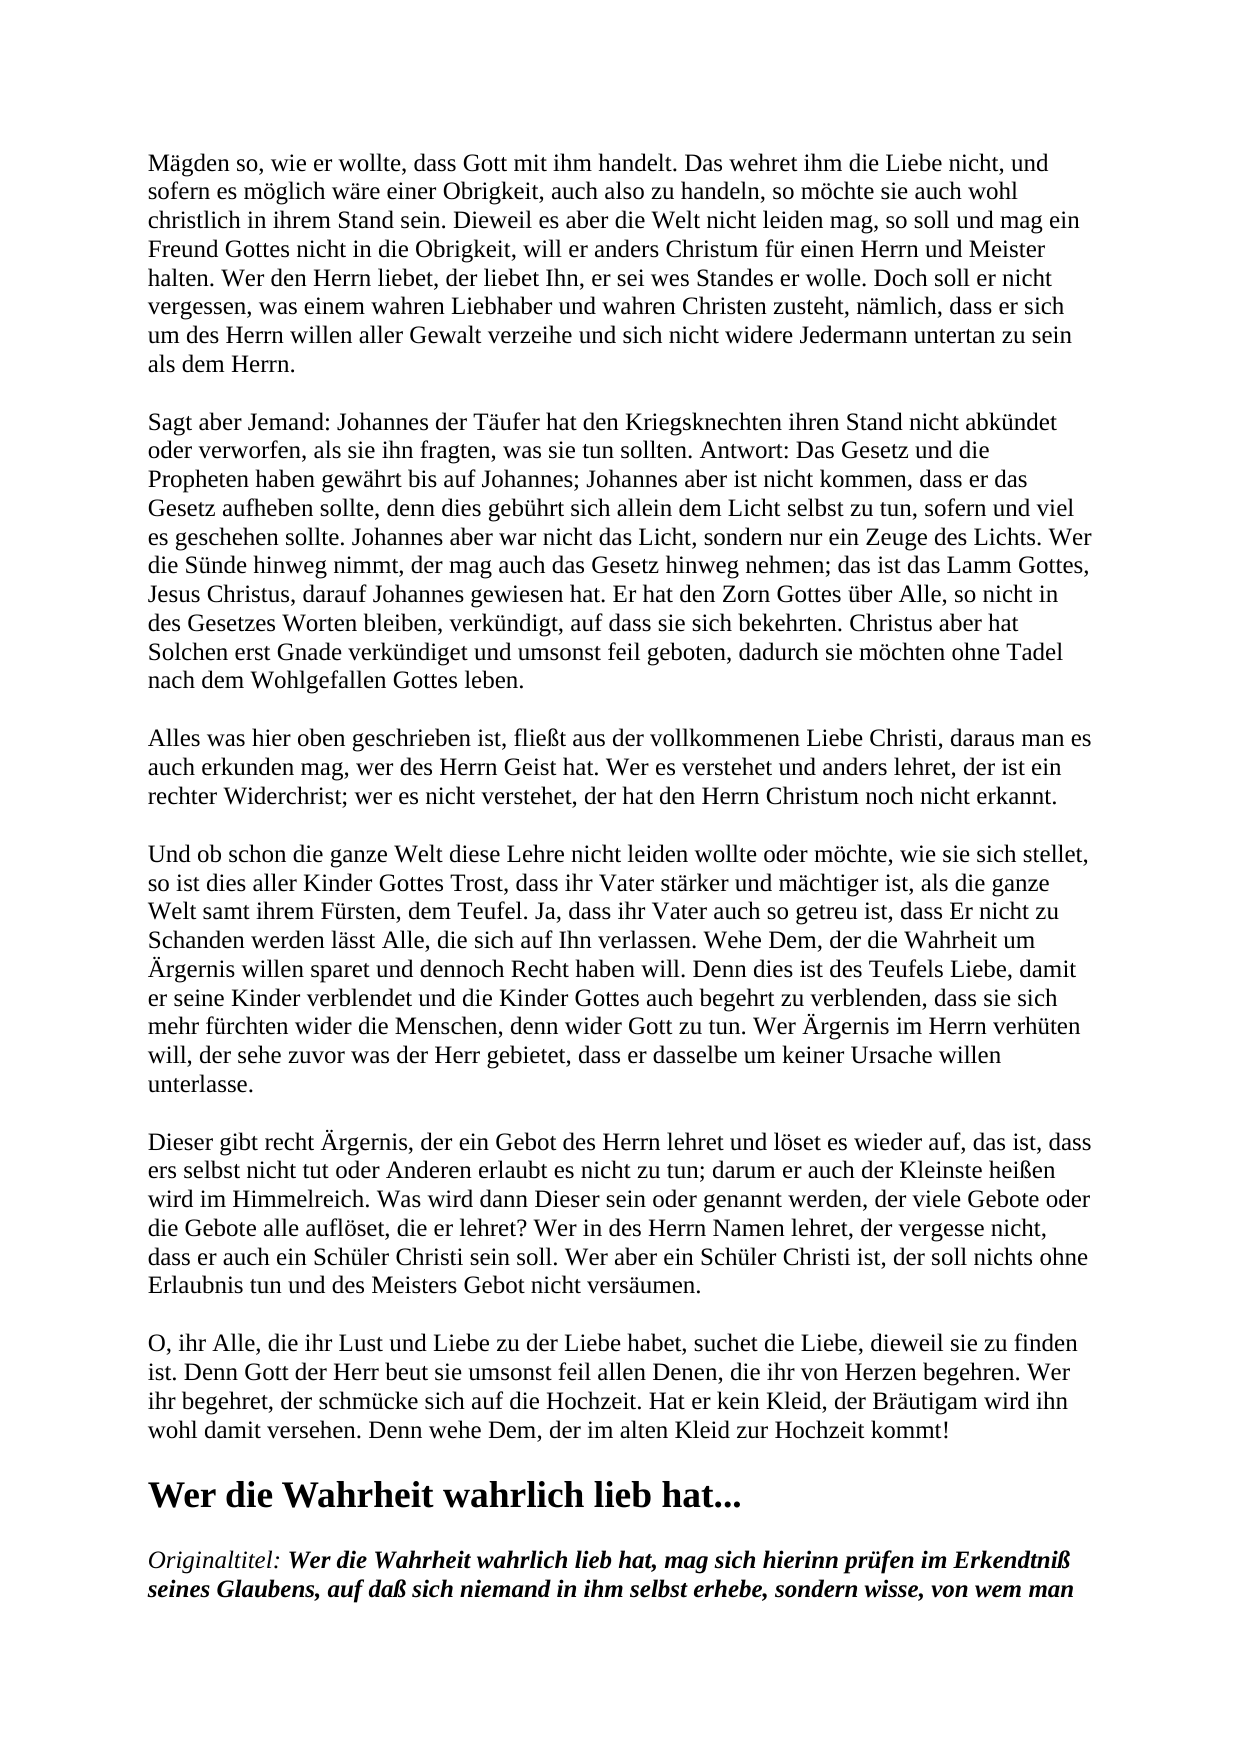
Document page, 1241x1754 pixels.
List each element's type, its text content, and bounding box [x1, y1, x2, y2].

text Sagt aber Jemand: Johannes der Täufer hat den Kriegsknechten ihren Stand nicht abkündet oder verworfen, als sie ihn fragten, was sie tun sollten. Antwort: Das Gesetz und die Propheten haben gewährt bis auf Johannes; Johannes aber ist nicht kommen, dass er das Gesetz aufheben sollte, denn dies gebührt sich allein dem Licht selbst zu tun, sofern und viel es geschehen sollte. Johannes aber war nicht das Licht, sondern nur ein Zeuge des Lichts. Wer die Sünde hinweg nimmt, der mag auch das Gesetz hinweg nehmen; das ist das Lamm Gottes, Jesus Christus, darauf Johannes gewiesen hat. Er hat den Zorn Gottes über Alle, so nicht in des Gesetzes Worten bleiben, verkündigt, auf dass sie sich bekehrten. Christus aber hat Solchen erst Gnade verkündiget und umsonst feil geboten, dadurch sie möchten ohne Tadel nach dem Wohlgefallen Gottes leben. [148, 407, 1093, 694]
subtitle Wer die Wahrheit wahrlich lieb hat... [148, 1473, 1093, 1516]
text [148, 148, 1093, 378]
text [148, 1545, 1093, 1602]
text Und ob schon die ganze Welt diese Lehre nicht leiden wollte oder möchte, wie sie sich stellet, so ist dies aller Kinder Gottes Trost, dass ihr Vater stärker und mächtiger ist, als die ganze Welt samt ihrem Fürsten, dem Teufel. Ja, dass ihr Vater auch so getreu ist, dass Er nicht zu Schanden werden lässt Alle, die sich auf Ihn verlassen. Wehe Dem, der die Wahrheit um Ärgernis willen sparet und dennoch Recht haben will. Denn dies ist des Teufels Liebe, damit er seine Kinder verblendet und die Kinder Gottes auch begehrt zu verblenden, dass sie sich mehr fürchten wider die Menschen, denn wider Gott zu tun. Wer Ärgernis im Herrn verhüten will, der sehe zuvor was der Herr gebietet, dass er dasselbe um keiner Ursache willen unterlasse. [148, 839, 1093, 1098]
text Dieser gibt recht Ärgernis, der ein Gebot des Herrn lehret und löset es wieder auf, das ist, dass ers selbst nicht tut oder Anderen erlaubt es nicht zu tun; darum er auch der Kleinste heißen wird im Himmelreich. Was wird dann Dieser sein oder genannt werden, der viele Gebote oder die Gebote alle auflöset, die er lehret? Wer in des Herrn Namen lehret, der vergesse nicht, dass er auch ein Schüler Christi sein soll. Wer aber ein Schüler Christi ist, der soll nichts ohne Erlaubnis tun und des Meisters Gebot nicht versäumen. [148, 1127, 1093, 1299]
text Alles was hier oben geschrieben ist, fließt aus der vollkommenen Liebe Christi, daraus man es auch erkunden mag, wer des Herrn Geist hat. Wer es verstehet und anders lehret, der ist ein rechter Widerchrist; wer es nicht verstehet, der hat den Herrn Christum noch nicht erkannt. [148, 723, 1093, 810]
text O, ihr Alle, die ihr Lust und Liebe zu der Liebe habet, suchet die Liebe, dieweil sie zu finden ist. Denn Gott der Herr beut sie umsonst feil allen Denen, die ihr von Herzen begehren. Wer ihr begehret, der schmücke sich auf die Hochzeit. Hat er kein Kleid, der Bräutigam wird ihn wohl damit versehen. Denn wehe Dem, der im alten Kleid zur Hochzeit kommt! [148, 1328, 1093, 1443]
